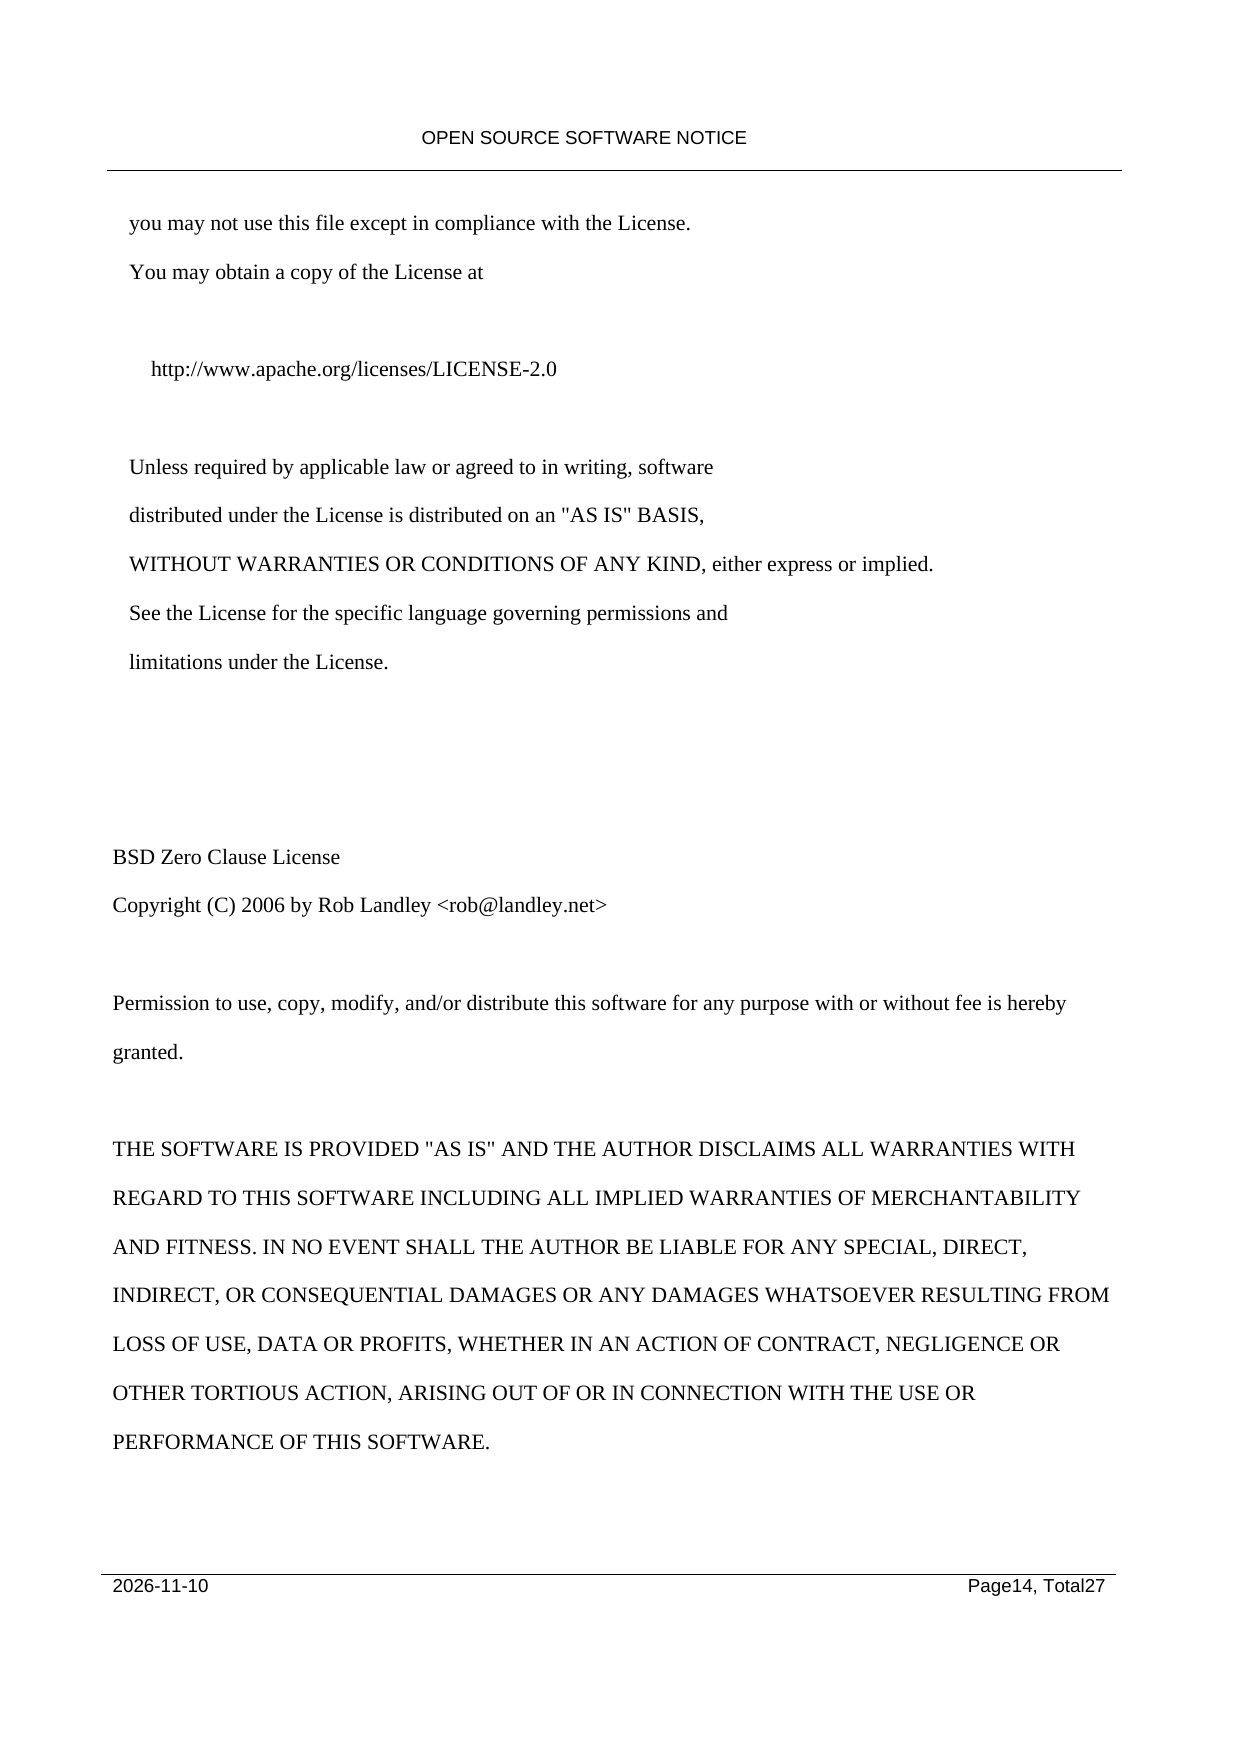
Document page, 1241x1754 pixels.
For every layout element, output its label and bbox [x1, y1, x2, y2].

text [112, 206, 1128, 1458]
